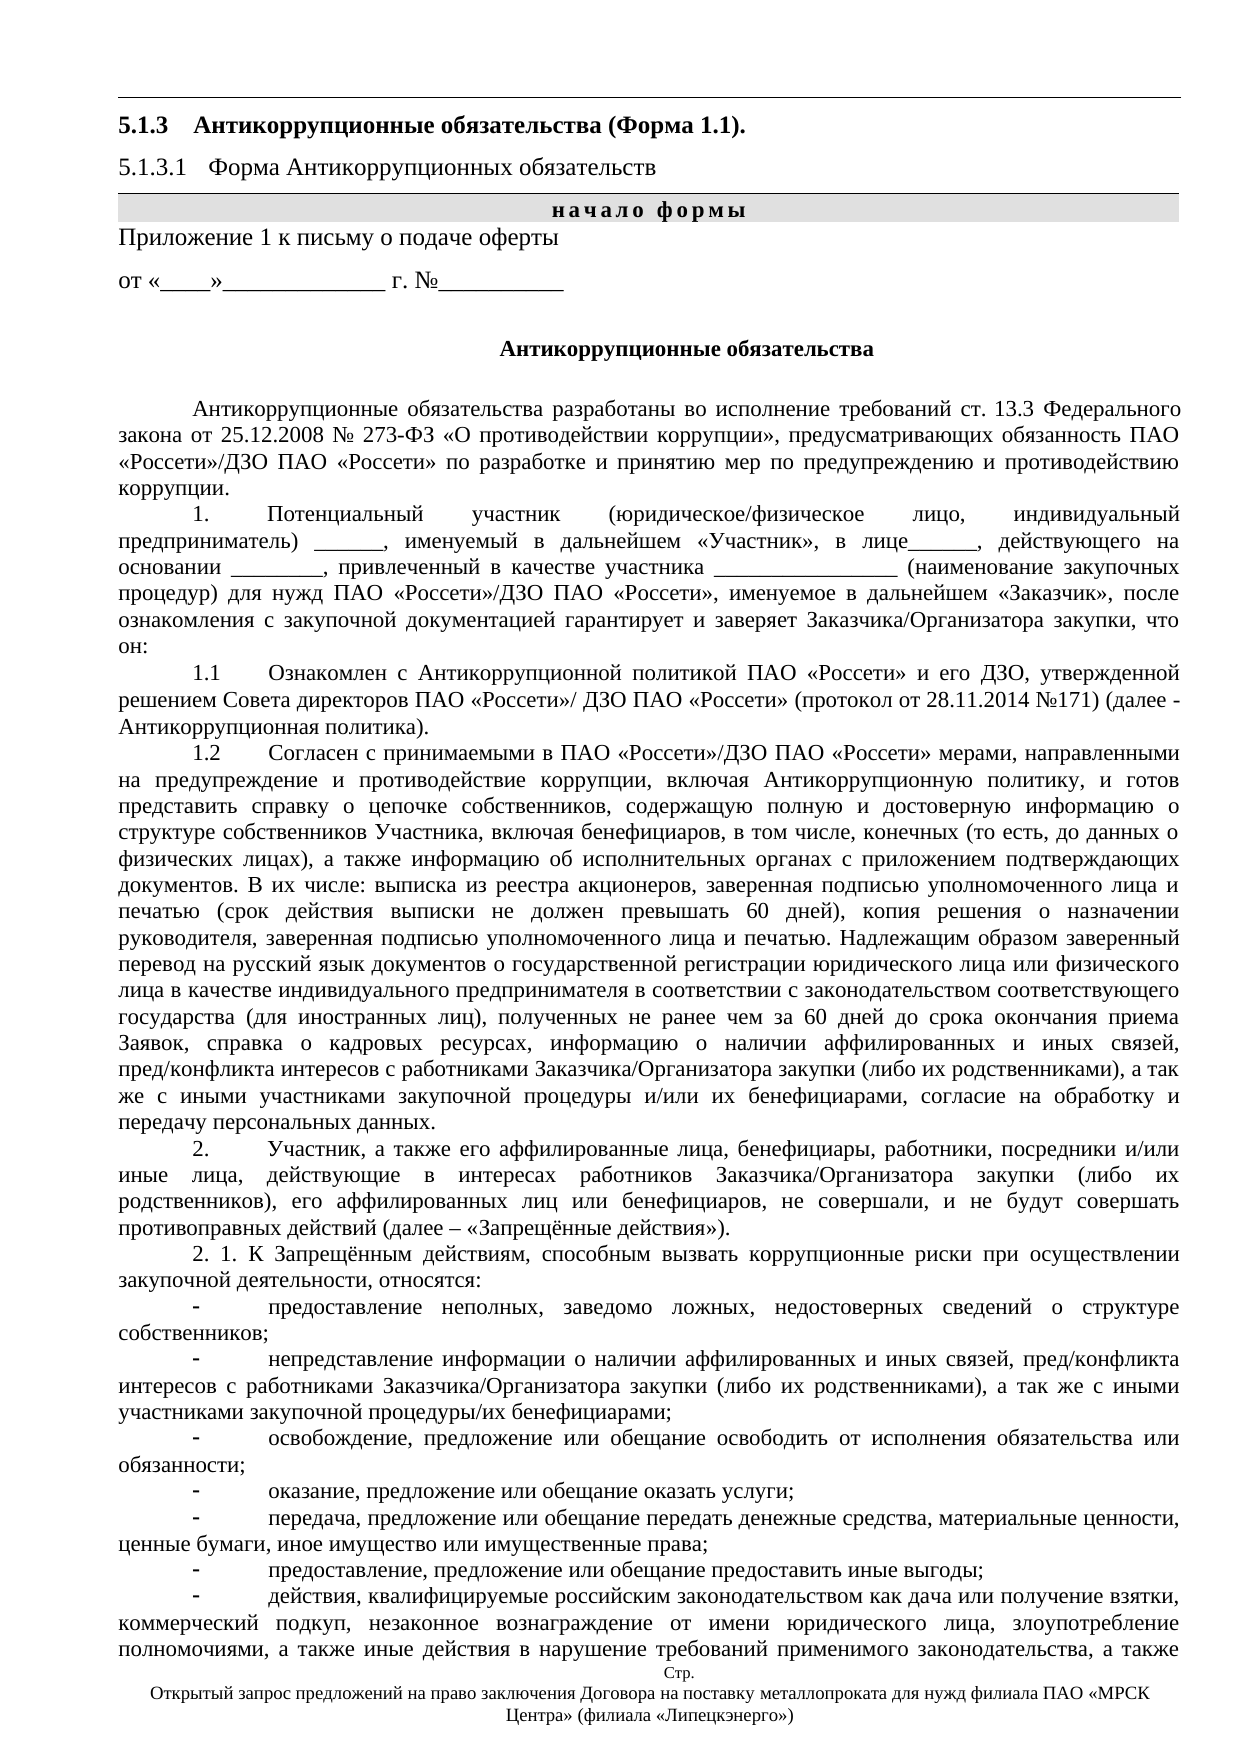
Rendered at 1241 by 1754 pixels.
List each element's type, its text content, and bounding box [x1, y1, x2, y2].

list передача, предложение или обещание передать денежные средства, материальные ценности, ценные бумаги, иное имущество или имущественные права; [118, 1503, 1181, 1556]
list Потенциальный участник (юридическое/физическое лицо, индивидуальный предприниматель) ______, именуемый в дальнейшем «Участник», в лице______, действующего на основании ________, привлеченный в качестве участника ________________ (наименование закупочных процедур) для нужд ПАО «Россети»/ДЗО ПАО «Россети», именуемое в дальнейшем «Заказчик», после ознакомления с закупочной документацией гарантирует и заверяет Заказчика/Организатора закупки, что он: [118, 500, 1181, 658]
list Участник, а также его аффилированные лица, бенефициары, работники, посредники и/или иные лица, действующие в интересах работников Заказчика/Организатора закупки (либо их родственников), его аффилированных лиц или бенефициаров, не совершали, и не будут совершать противоправных действий (далее – «Запрещённые действия»). [118, 1134, 1181, 1240]
text от «____»_____________ г. №__________ [118, 266, 1181, 294]
list освобождение, предложение или обещание освободить от исполнения обязательства или обязанности; [118, 1424, 1181, 1477]
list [118, 1583, 1181, 1662]
list предоставление, предложение или обещание предоставить иные выгоды; [118, 1556, 1181, 1583]
text Антикоррупционные обязательства [118, 335, 1181, 361]
text начало формы [118, 194, 1179, 222]
list непредставление информации о наличии аффилированных и иных связей, пред/конфликта интересов с работниками Заказчика/Организатора закупки (либо их родственниками), а так же с иными участниками закупочной процедуры/их бенефициарами; [118, 1345, 1181, 1424]
text 1.1 Ознакомлен с Антикоррупционной политикой ПАО «Россети» и его ДЗО, утвержденной решением Совета директоров ПАО «Россети»/ ДЗО ПАО «Россети» (протокол от 28.11.2014 №171) (далее - Антикоррупционная политика). [118, 658, 1181, 739]
text Антикоррупционные обязательства разработаны во исполнение требований ст. 13.3 Федерального закона от 25.12.2008 № 273-ФЗ «О противодействии коррупции», предусматривающих обязанность ПАО «Россети»/ДЗО ПАО «Россети» по разработке и принятию мер по предупреждению и противодействию коррупции. [118, 395, 1181, 500]
subtitle Форма Антикоррупционных обязательств [118, 152, 1181, 181]
list предоставление неполных, заведомо ложных, недостоверных сведений о структуре собственников; [118, 1293, 1181, 1345]
text Приложение 1 к письму о подаче оферты [118, 222, 1181, 251]
subtitle Антикоррупционные обязательства (Форма 1.1). [118, 111, 1181, 139]
text 2. 1. К Запрещённым действиям, способным вызвать коррупционные риски при осуществлении закупочной деятельности, относятся: [118, 1240, 1181, 1293]
list оказание, предложение или обещание оказать услуги; [118, 1477, 1181, 1503]
list Согласен с принимаемыми в ПАО «Россети»/ДЗО ПАО «Россети» мерами, направленными на предупреждение и противодействие коррупции, включая Антикоррупционную политику, и готов представить справку о цепочке собственников, содержащую полную и достоверную информацию о структуре собственников Участника, включая бенефициаров, в том числе, конечных (то есть, до данных о физических лицах), а также информацию об исполнительных органах с приложением подтверждающих документов. В их числе: выписка из реестра акционеров, заверенная подписью уполномоченного лица и печатью (срок действия выписки не должен превышать 60 дней), копия решения о назначении руководителя, заверенная подписью уполномоченного лица и печатью. Надлежащим образом заверенный перевод на русский язык документов о государственной регистрации юридического лица или физического лица в качестве индивидуального предпринимателя в соответствии с законодательством соответствующего государства (для иностранных лиц), полученных не ранее чем за 60 дней до срока окончания приема Заявок, справка о кадровых ресурсах, информацию о наличии аффилированных и иных связей, пред/конфликта интересов с работниками Заказчика/Организатора закупки (либо их родственниками), а так же с иными участниками закупочной процедуры и/или их бенефициарами, согласие на обработку и передачу персональных данных. [118, 739, 1181, 1134]
